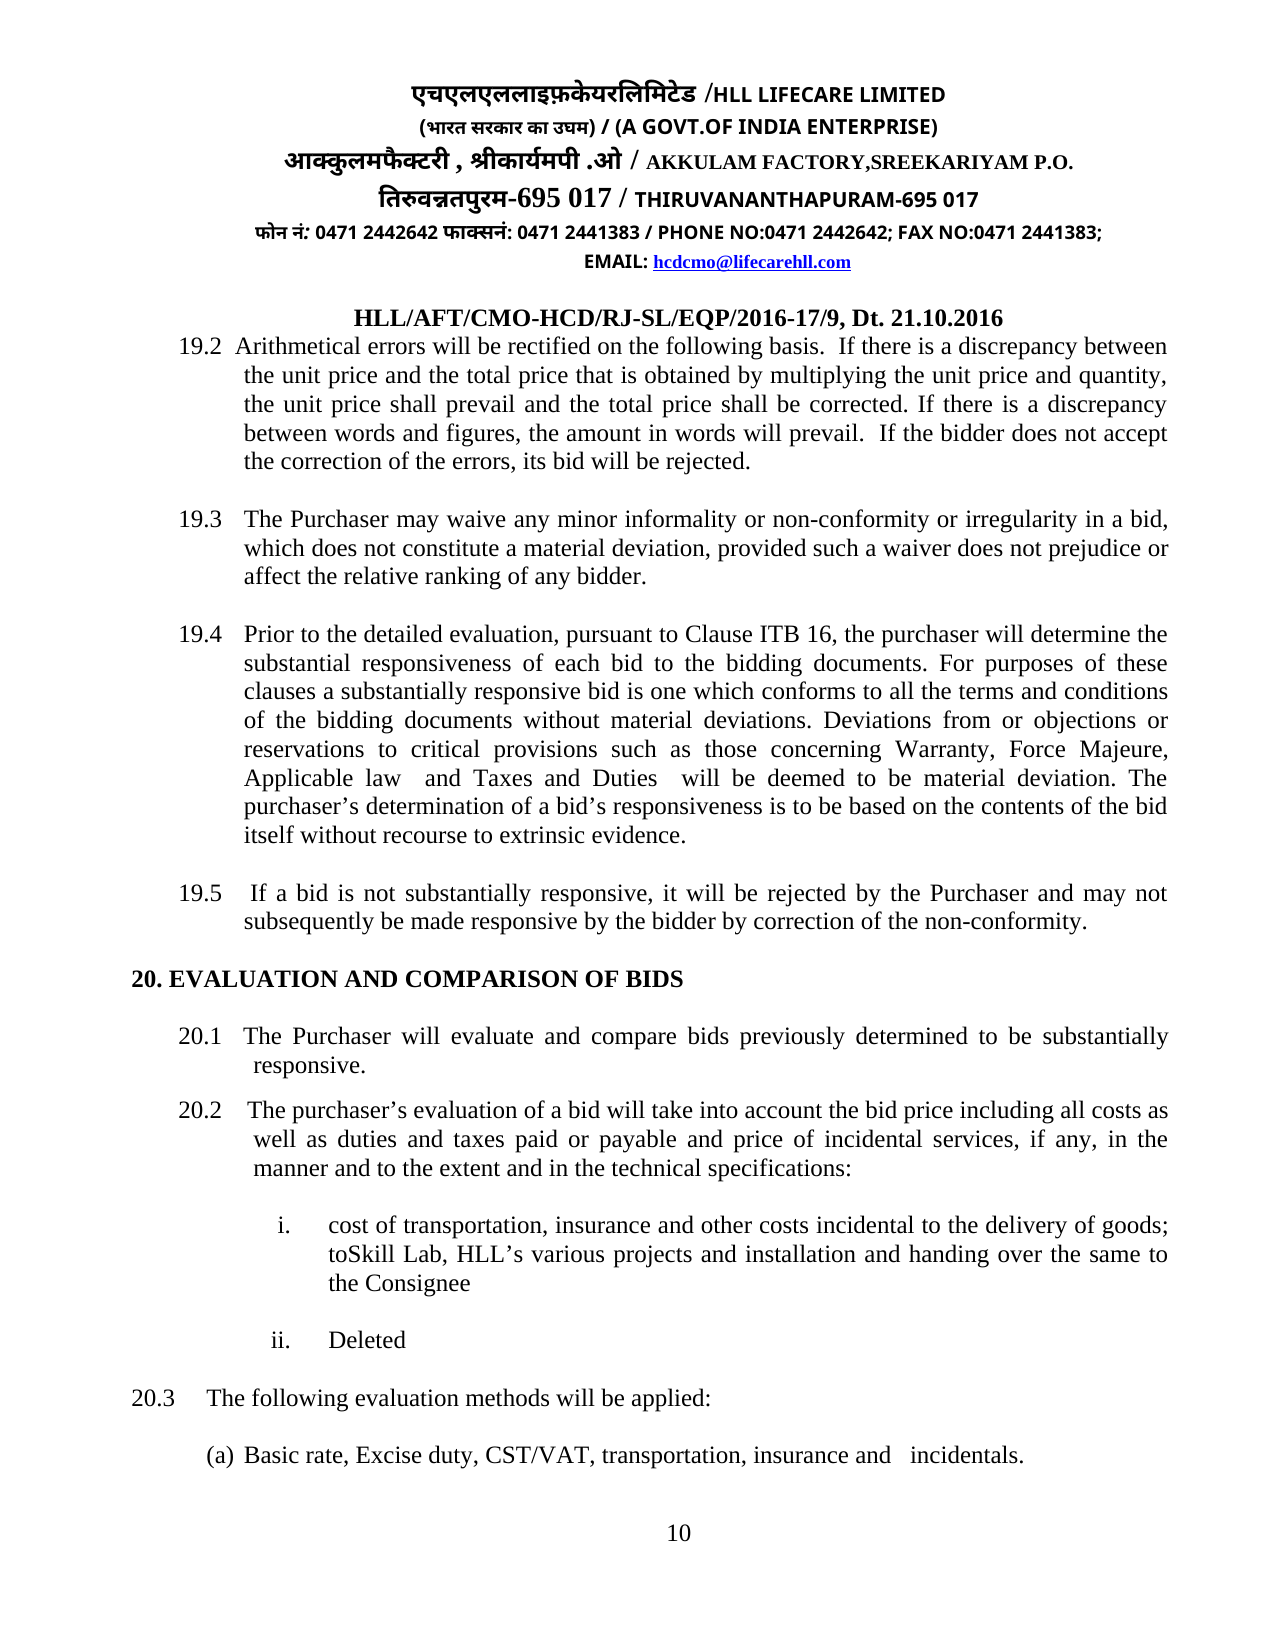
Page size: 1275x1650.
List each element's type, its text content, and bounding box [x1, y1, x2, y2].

text 20.3 The following evaluation methods will be applied: [131, 1383, 1226, 1412]
text 20.2 The purchaser’s evaluation of a bid will take into account the bid price including all costs as well as duties and taxes paid or payable and price of incidental services, if any, in the manner and to the extent and in the technical specifications: [178, 1096, 1169, 1182]
list Deleted [291, 1326, 1169, 1354]
text 19.3 The Purchaser may waive any minor informality or non-conformity or irregularity in a bid, which does not constitute a material deviation, provided such a waiver does not prejudice or affect the relative ranking of any bidder. [178, 504, 1169, 590]
text 19.4 Prior to the detailed evaluation, pursuant to Clause ITB 16, the purchaser will determine the substantial responsiveness of each bid to the bidding documents. For purposes of these clauses a substantially responsive bid is one which conforms to all the terms and conditions of the bidding documents without material deviations. Deviations from or objections or reservations to critical provisions such as those concerning Warranty, Force Majeure, Applicable law and Taxes and Duties will be deemed to be material deviation. The purchaser’s determination of a bid’s responsiveness is to be based on the contents of the bid itself without recourse to extrinsic evidence. [178, 619, 1169, 849]
text 20.1 The Purchaser will evaluate and compare bids previously determined to be substantially responsive. [178, 1021, 1169, 1079]
list Basic rate, Excise duty, CST/VAT, transportation, insurance and incidentals. [206, 1441, 1226, 1469]
text 19.5 If a bid is not substantially responsive, it will be rejected by the Purchaser and may not subsequently be made responsive by the bidder by correction of the non-conformity. [178, 878, 1169, 935]
text 19.2 Arithmetical errors will be rectified on the following basis. If there is a discrepancy between the unit price and the total price that is obtained by multiplying the unit price and quantity, the unit price shall prevail and the total price shall be corrected. If there is a discrepancy between words and figures, the amount in words will prevail. If the bidder does not accept the correction of the errors, its bid will be rejected. [178, 331, 1169, 475]
text 20. EVALUATION AND COMPARISON OF BIDS [131, 964, 1226, 993]
list cost of transportation, insurance and other costs incidental to the delivery of goods; toSkill Lab, HLL’s various projects and installation and handing over the same to the Consignee [291, 1211, 1169, 1297]
